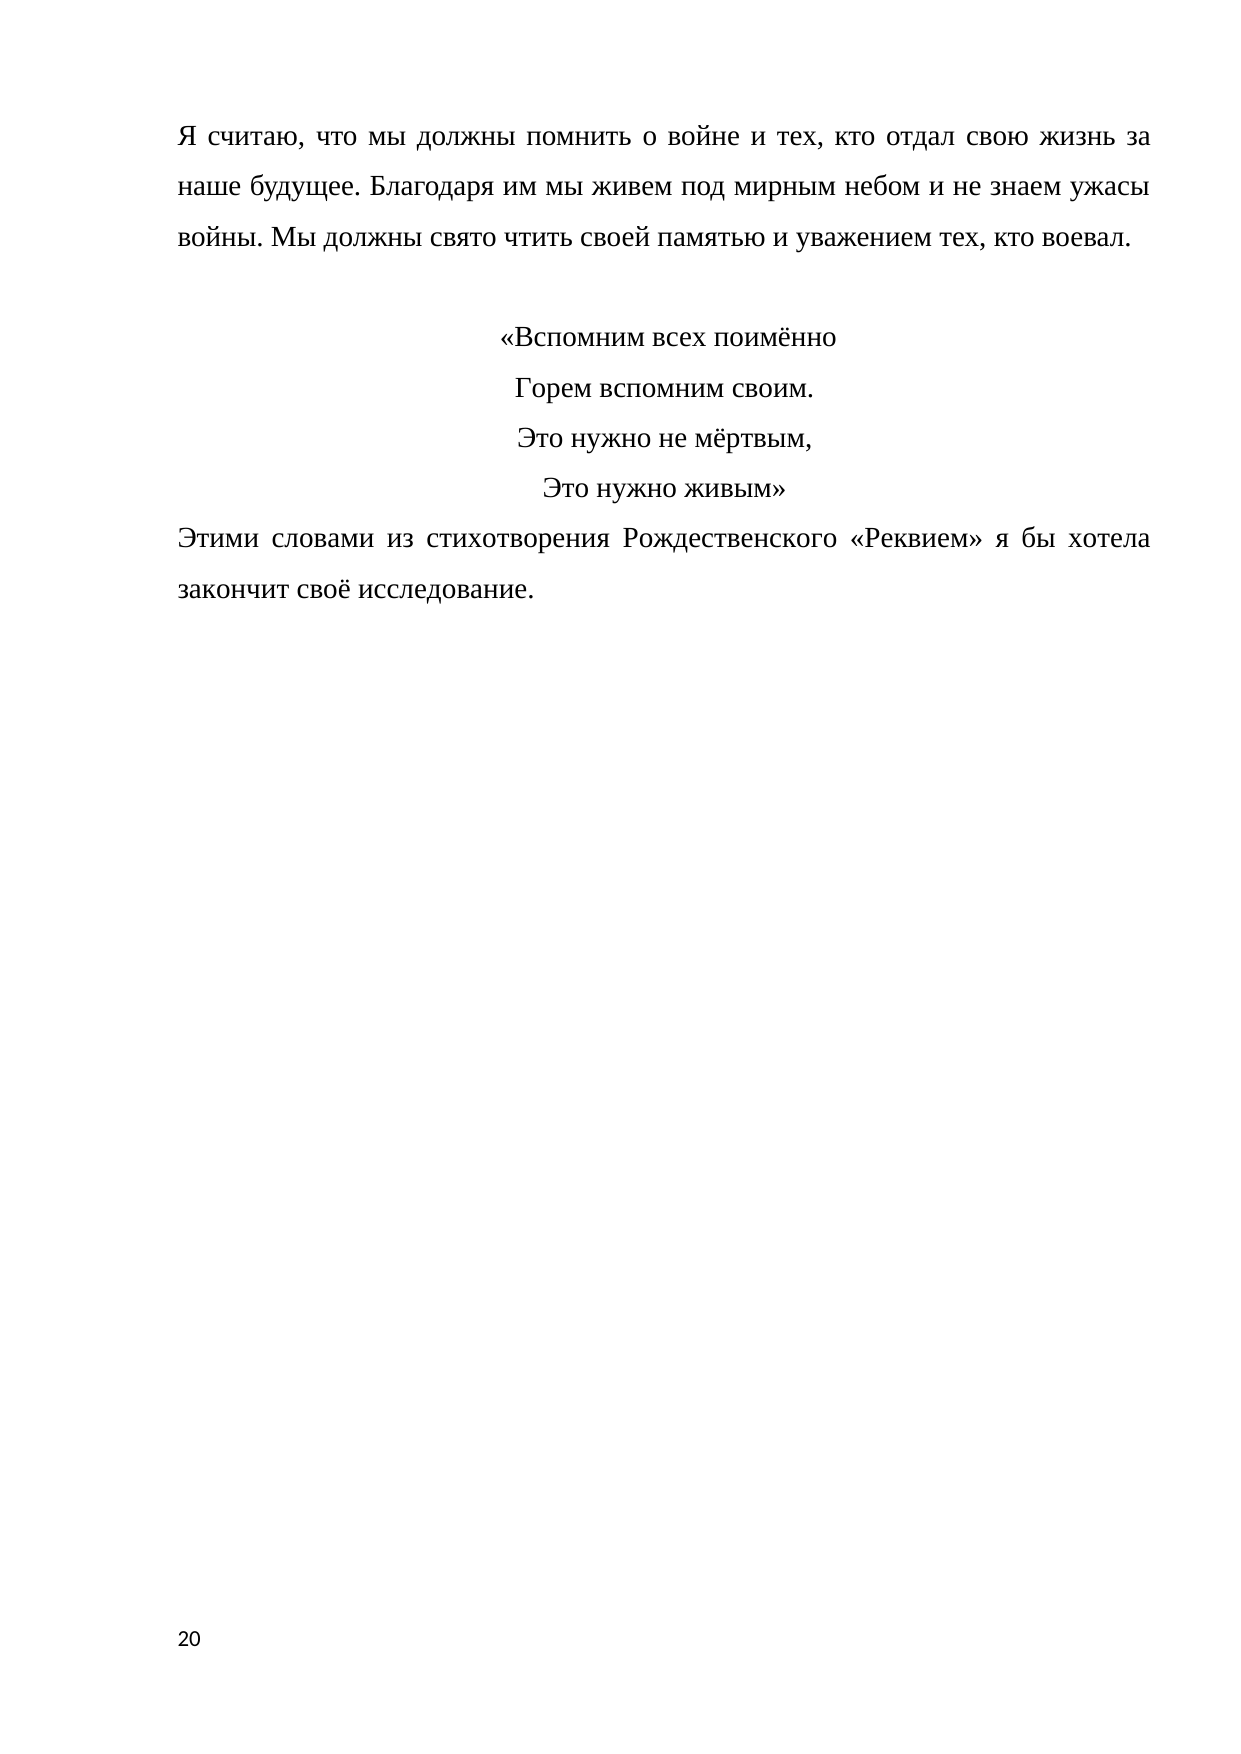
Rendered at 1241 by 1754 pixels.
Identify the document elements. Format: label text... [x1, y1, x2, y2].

text Этими словами из стихотворения Рождественского «Реквием» я бы хотела закончит своё исследование. [177, 521, 1152, 604]
text Горем вспомним своим. [177, 370, 1152, 403]
text Это нужно живым» [177, 470, 1152, 504]
text «Вспомним всех поимённо [177, 319, 1152, 353]
text Это нужно не мёртвым, [177, 420, 1152, 453]
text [177, 118, 1152, 252]
